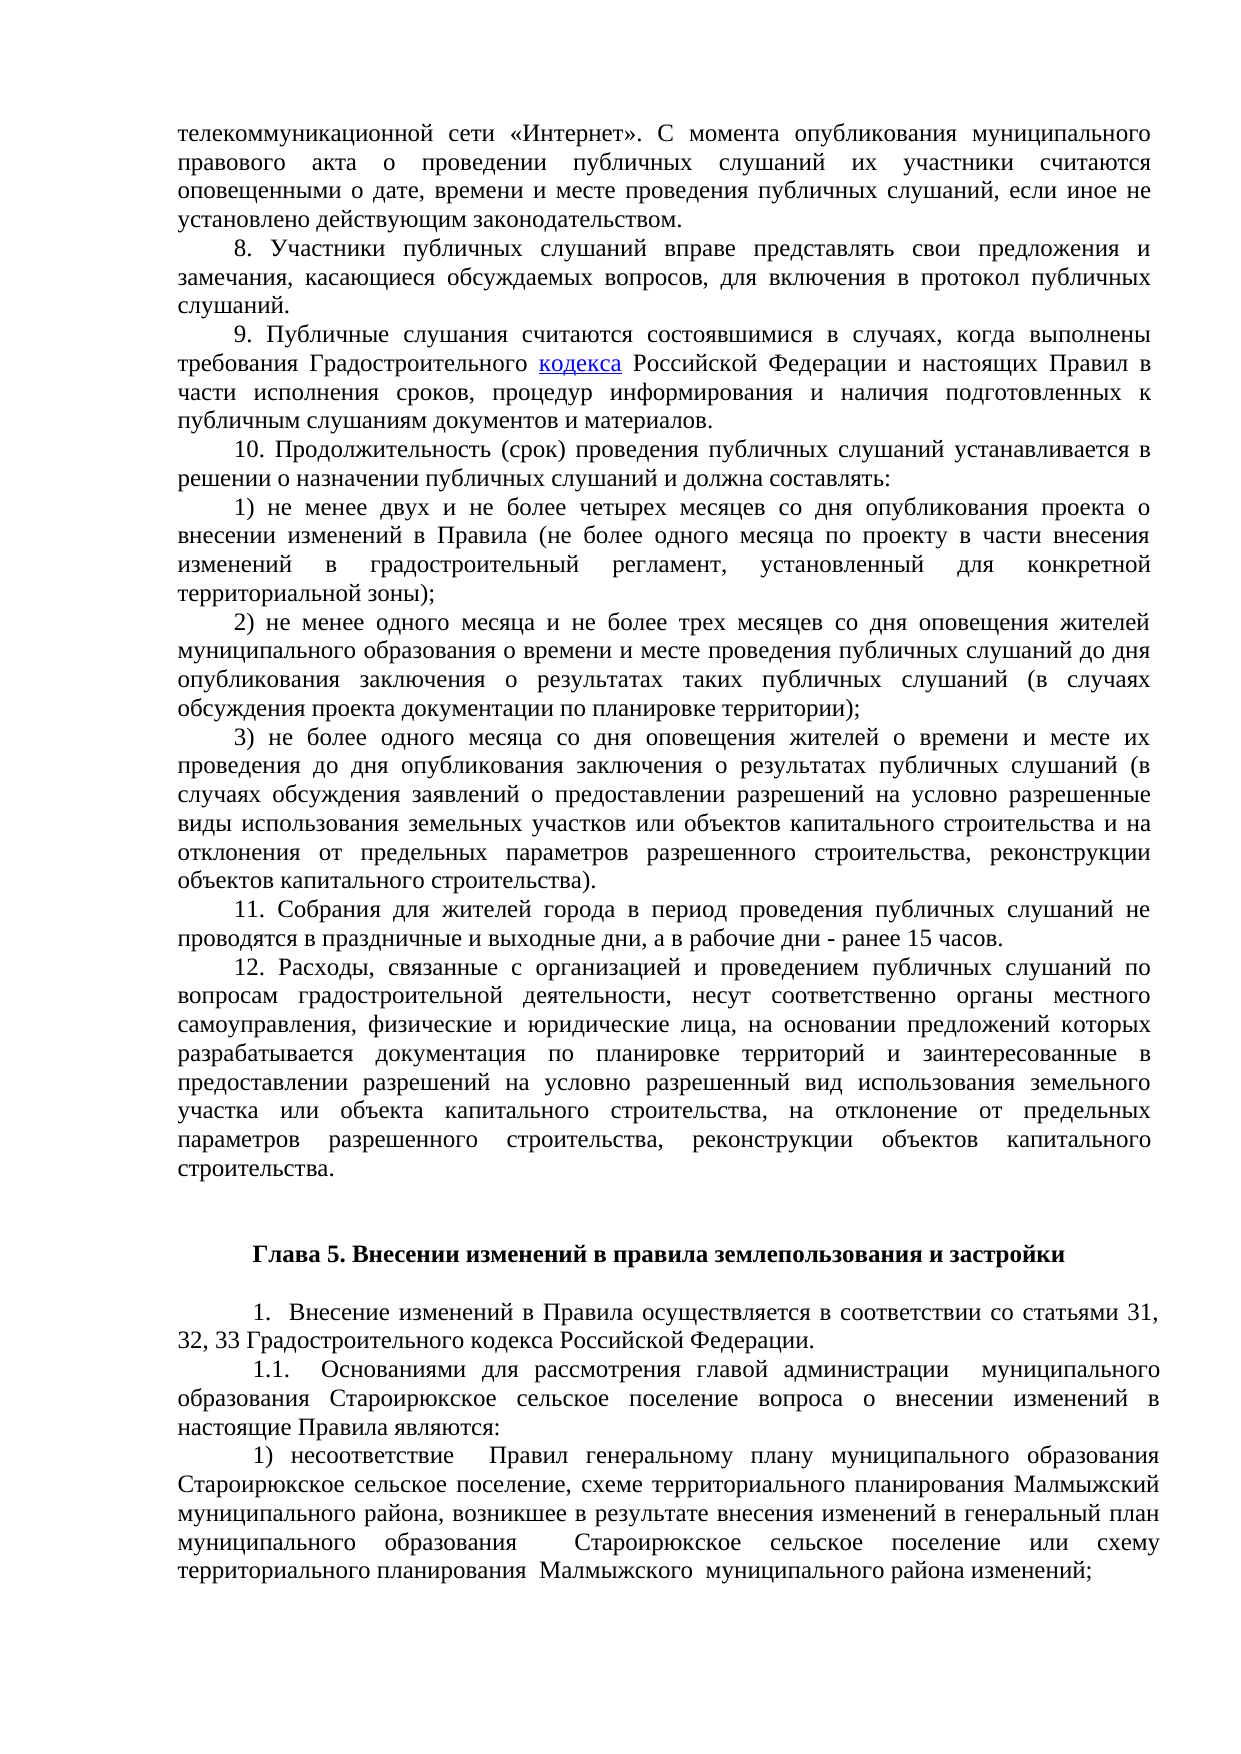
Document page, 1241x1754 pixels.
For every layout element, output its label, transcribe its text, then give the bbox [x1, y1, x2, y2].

text 9. Публичные слушания считаются состоявшимися в случаях, когда выполнены требования Градостроительного кодекса Российской Федерации и настоящих Правил в части исполнения сроков, процедур информирования и наличия подготовленных к публичным слушаниям документов и материалов. [177, 319, 1152, 434]
text 11. Собрания для жителей города в период проведения публичных слушаний не проводятся в праздничные и выходные дни, а в рабочие дни - ранее 15 часов. [177, 894, 1152, 952]
text 2) не менее одного месяца и не более трех месяцев со дня оповещения жителей муниципального образования о времени и месте проведения публичных слушаний до дня опубликования заключения о результатах таких публичных слушаний (в случаях обсуждения проекта документации по планировке территории); [177, 607, 1152, 722]
text 1.1. Основаниями для рассмотрения главой администрации муниципального образования Староирюкское сельское поселение вопроса о внесении изменений в настоящие Правила являются: [177, 1354, 1160, 1441]
text 12. Расходы, связанные с организацией и проведением публичных слушаний по вопросам градостроительной деятельности, несут соответственно органы местного самоуправления, физические и юридические лица, на основании предложений которых разрабатывается документация по планировке территорий и заинтересованные в предоставлении разрешений на условно разрешенный вид использования земельного участка или объекта капитального строительства, на отклонение от предельных параметров разрешенного строительства, реконструкции объектов капитального строительства. [177, 952, 1152, 1182]
text Глава 5. Внесении изменений в правила землепользования и застройки [177, 1239, 1160, 1268]
text 10. Продолжительность (срок) проведения публичных слушаний устанавливается в решении о назначении публичных слушаний и должна составлять: [177, 434, 1152, 492]
text 8. Участники публичных слушаний вправе представлять свои предложения и замечания, касающиеся обсуждаемых вопросов, для включения в протокол публичных слушаний. [177, 233, 1152, 319]
text 1) не менее двух и не более четырех месяцев со дня опубликования проекта о внесении изменений в Правила (не более одного месяца по проекту в части внесения изменений в градостроительный регламент, установленный для конкретной территориальной зоны); [177, 492, 1152, 607]
text 1. Внесение изменений в Правила осуществляется в соответствии со статьями 31, 32, 33 Градостроительного кодекса Российской Федерации. [177, 1297, 1160, 1354]
text 3) не более одного месяца со дня оповещения жителей о времени и месте их проведения до дня опубликования заключения о результатах публичных слушаний (в случаях обсуждения заявлений о предоставлении разрешений на условно разрешенные виды использования земельных участков или объектов капитального строительства и на отклонения от предельных параметров разрешенного строительства, реконструкции объектов капитального строительства). [177, 722, 1152, 894]
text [177, 118, 1152, 233]
text 1) несоответствие Правил генеральному плану муниципального образования Староирюкское сельское поселение, схеме территориального планирования Малмыжский муниципального района, возникшее в результате внесения изменений в генеральный план муниципального образования Староирюкское сельское поселение или схему территориального планирования Малмыжского муниципального района изменений; [177, 1441, 1160, 1584]
